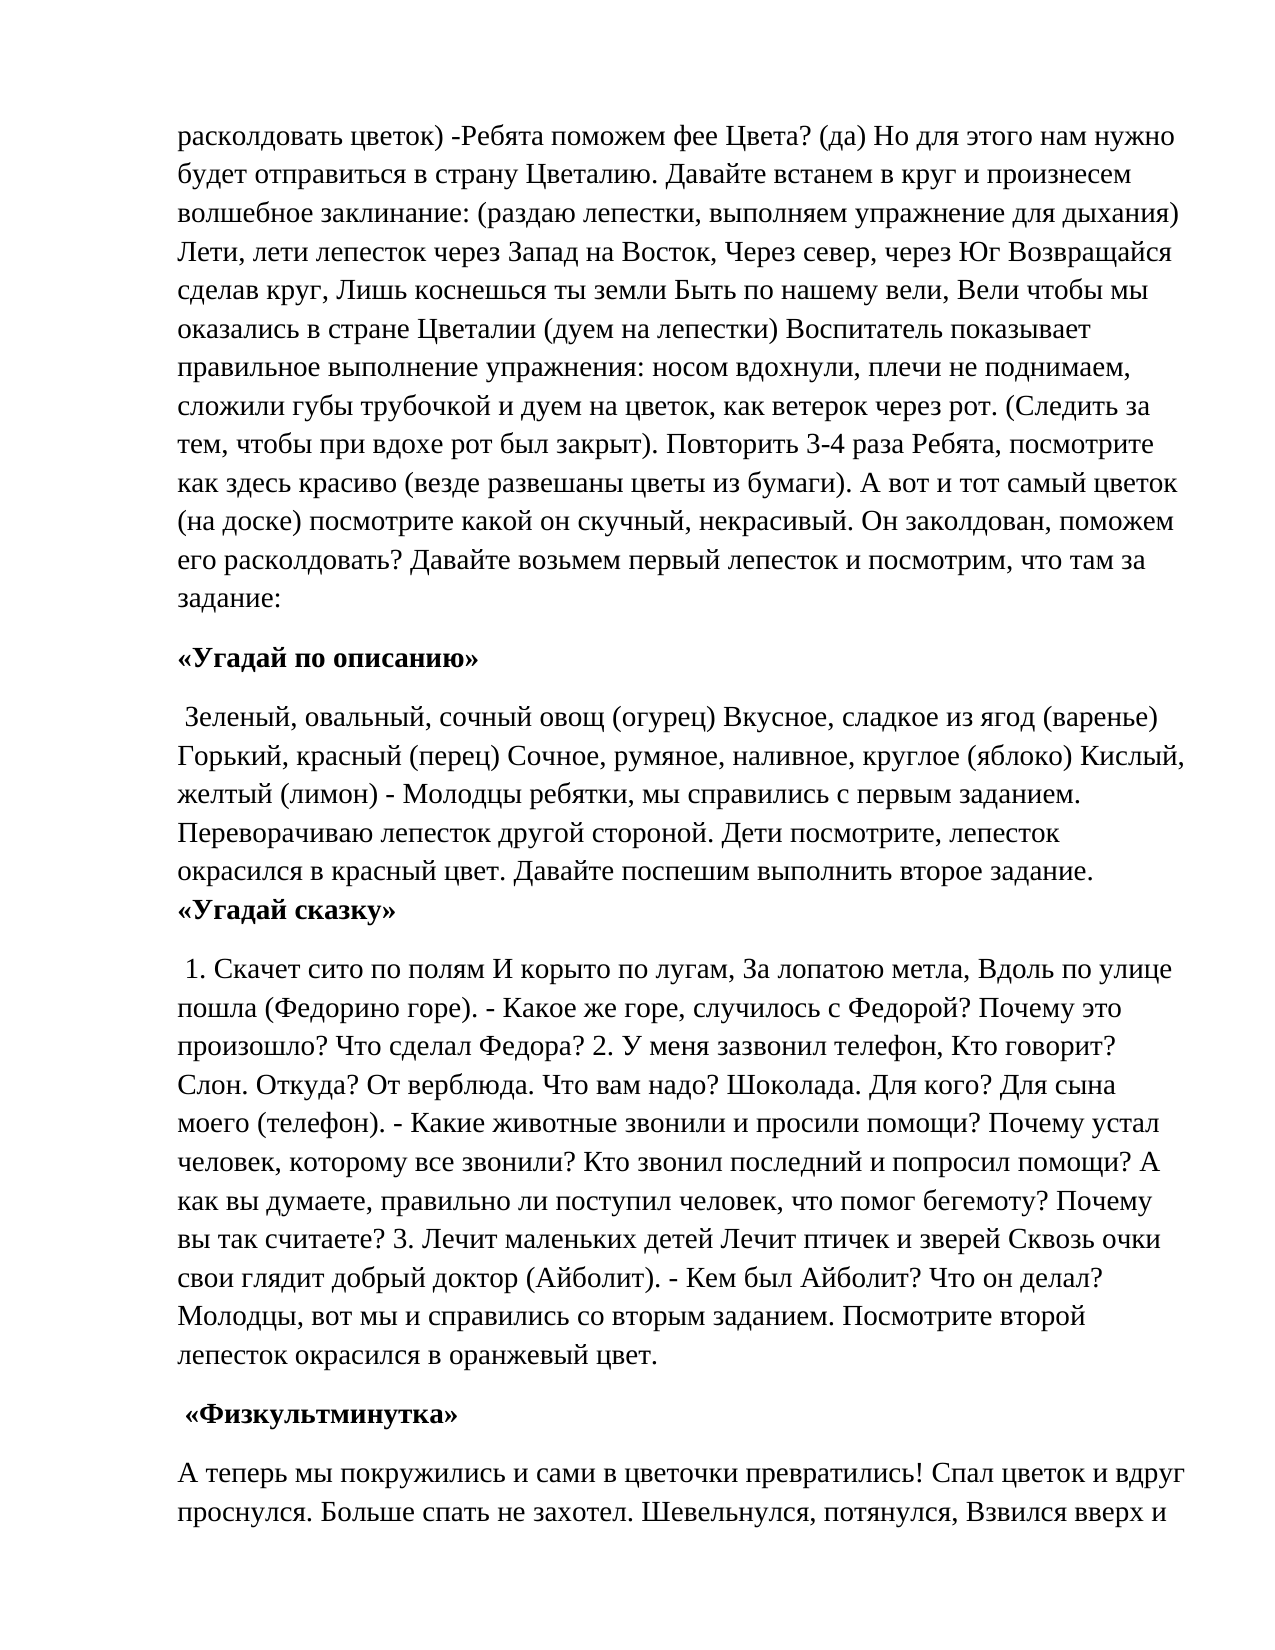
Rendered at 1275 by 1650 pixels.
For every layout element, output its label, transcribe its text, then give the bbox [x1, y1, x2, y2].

text Зеленый, овальный, сочный овощ (огурец) Вкусное, сладкое из ягод (варенье) Горький, красный (перец) Сочное, румяное, наливное, круглое (яблоко) Кислый, желтый (лимон) - Молодцы ребятки, мы справились с первым заданием. Переворачиваю лепесток другой стороной. Дети посмотрите, лепесток окрасился в красный цвет. Давайте поспешим выполнить второе задание. «Угадай сказку» [177, 699, 1186, 926]
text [177, 1456, 1186, 1528]
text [177, 118, 1186, 614]
text «Угадай по описанию» [177, 640, 1186, 673]
text «Физкультминутка» [177, 1396, 1186, 1430]
text 1. Скачет сито по полям И корыто по лугам, За лопатою метла, Вдоль по улице пошла (Федорино горе). - Какое же горе, случилось с Федорой? Почему это произошло? Что сделал Федора? 2. У меня зазвонил телефон, Кто говорит? Слон. Откуда? От верблюда. Что вам надо? Шоколада. Для кого? Для сына моего (телефон). - Какие животные звонили и просили помощи? Почему устал человек, которому все звонили? Кто звонил последний и попросил помощи? А как вы думаете, правильно ли поступил человек, что помог бегемоту? Почему вы так считаете? 3. Лечит маленьких детей Лечит птичек и зверей Сквозь очки свои глядит добрый доктор (Айболит). - Кем был Айболит? Что он делал? Молодцы, вот мы и справились со вторым заданием. Посмотрите второй лепесток окрасился в оранжевый цвет. [177, 951, 1186, 1370]
